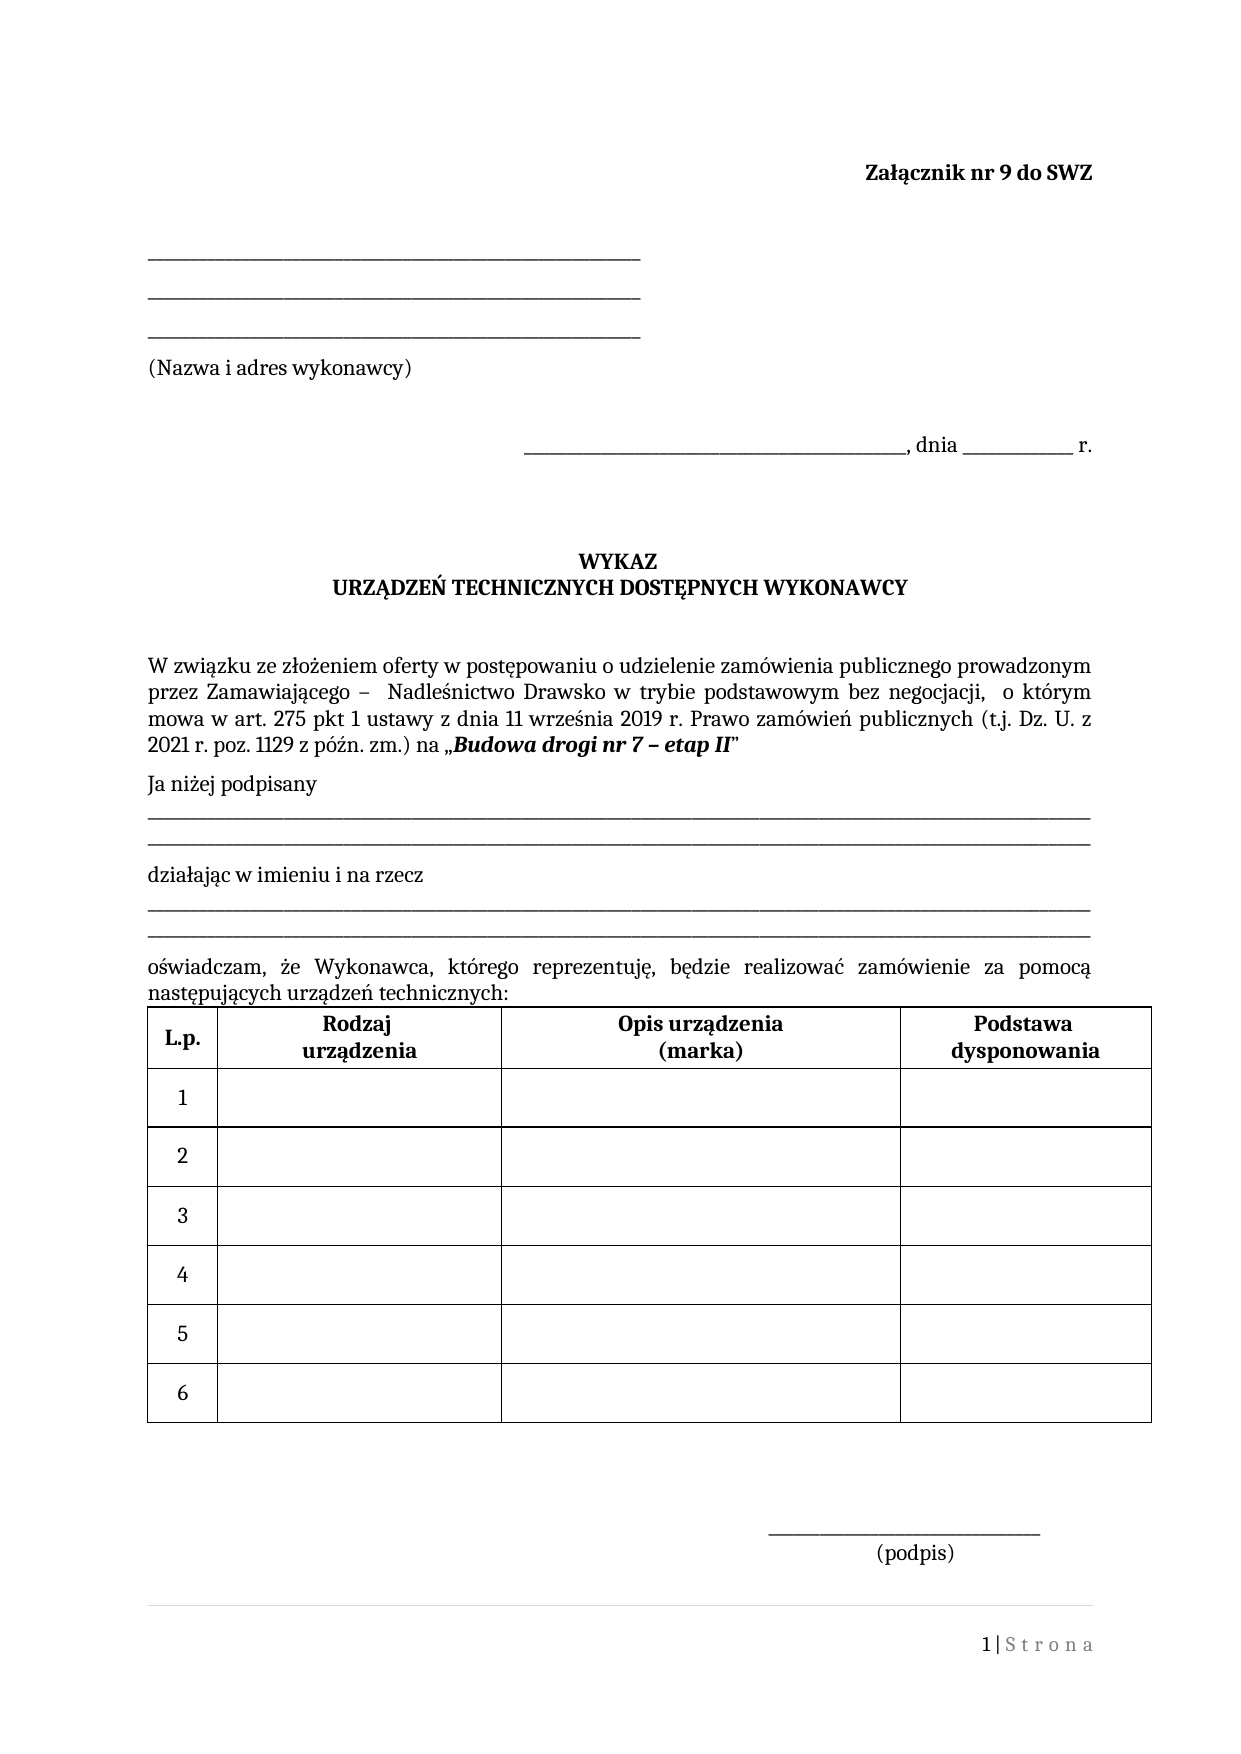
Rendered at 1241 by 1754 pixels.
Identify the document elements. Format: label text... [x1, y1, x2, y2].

table_cell [901, 1128, 1151, 1186]
text (Nazwa i adres wykonawcy) [148, 354, 1093, 381]
table_cell [502, 1187, 900, 1244]
table_cell [502, 1069, 900, 1126]
table_cell 4 [148, 1246, 217, 1304]
table_cell [218, 1305, 501, 1363]
table_cell [901, 1364, 1151, 1422]
text WYKAZ URZĄDZEŃ TECHNICZNYCH DOSTĘPNYCH WYKONAWCY [148, 549, 1093, 601]
table_cell [218, 1187, 501, 1244]
table_header Opis urządzenia (marka) [502, 1008, 900, 1067]
text oświadczam, że Wykonawca, którego reprezentuję, będzie realizować zamówienie za pomocą następujących urządzeń technicznych: [148, 954, 1093, 1006]
table_cell 1 [148, 1069, 217, 1126]
table_cell [901, 1069, 1151, 1126]
text ________________________________ (podpis) [738, 1513, 1093, 1566]
table_cell [502, 1246, 900, 1304]
table_cell [502, 1364, 900, 1422]
table_cell 3 [148, 1187, 217, 1244]
table_header Rodzaj urządzenia [218, 1008, 501, 1067]
table_cell [901, 1187, 1151, 1244]
table_cell [218, 1069, 501, 1126]
table_cell [218, 1364, 501, 1422]
table_cell 6 [148, 1364, 217, 1422]
text W związku ze złożeniem oferty w postępowaniu o udzielenie zamówienia publicznego prowadzonym przez Zamawiającego – Nadleśnictwo Drawsko w trybie podstawowym bez negocjacji, o którym mowa w art. 275 pkt 1 ustawy z dnia 11 września 2019 r. Prawo zamówień publicznych (t.j. Dz. U. z 2021 r. poz. 1129 z późn. zm.) na „Budowa drogi nr 7 – etap II” [148, 653, 1093, 758]
table_cell [218, 1128, 501, 1186]
text Ja niżej podpisany ______________________________________________________________________________________________________________________________________________________________________________________________________________________________ [148, 771, 1093, 850]
table_cell [901, 1305, 1151, 1363]
text __________________________________________________________ [148, 316, 1093, 342]
table_cell [901, 1246, 1151, 1304]
text __________________________________________________________ [148, 277, 1093, 303]
table_cell 5 [148, 1305, 217, 1363]
table_cell [218, 1246, 501, 1304]
text działając w imieniu i na rzecz ______________________________________________________________________________________________________________________________________________________________________________________________________________________________ [148, 862, 1093, 941]
table_cell 2 [148, 1128, 217, 1186]
text _____________________________________________, dnia _____________ r. [148, 432, 1093, 458]
table_header Podstawa dysponowania [901, 1008, 1151, 1067]
table_cell [502, 1305, 900, 1363]
text __________________________________________________________ [148, 238, 1093, 264]
table_header L.p. [148, 1008, 217, 1067]
text Załącznik nr 9 do SWZ [148, 160, 1093, 186]
table_cell [502, 1128, 900, 1186]
